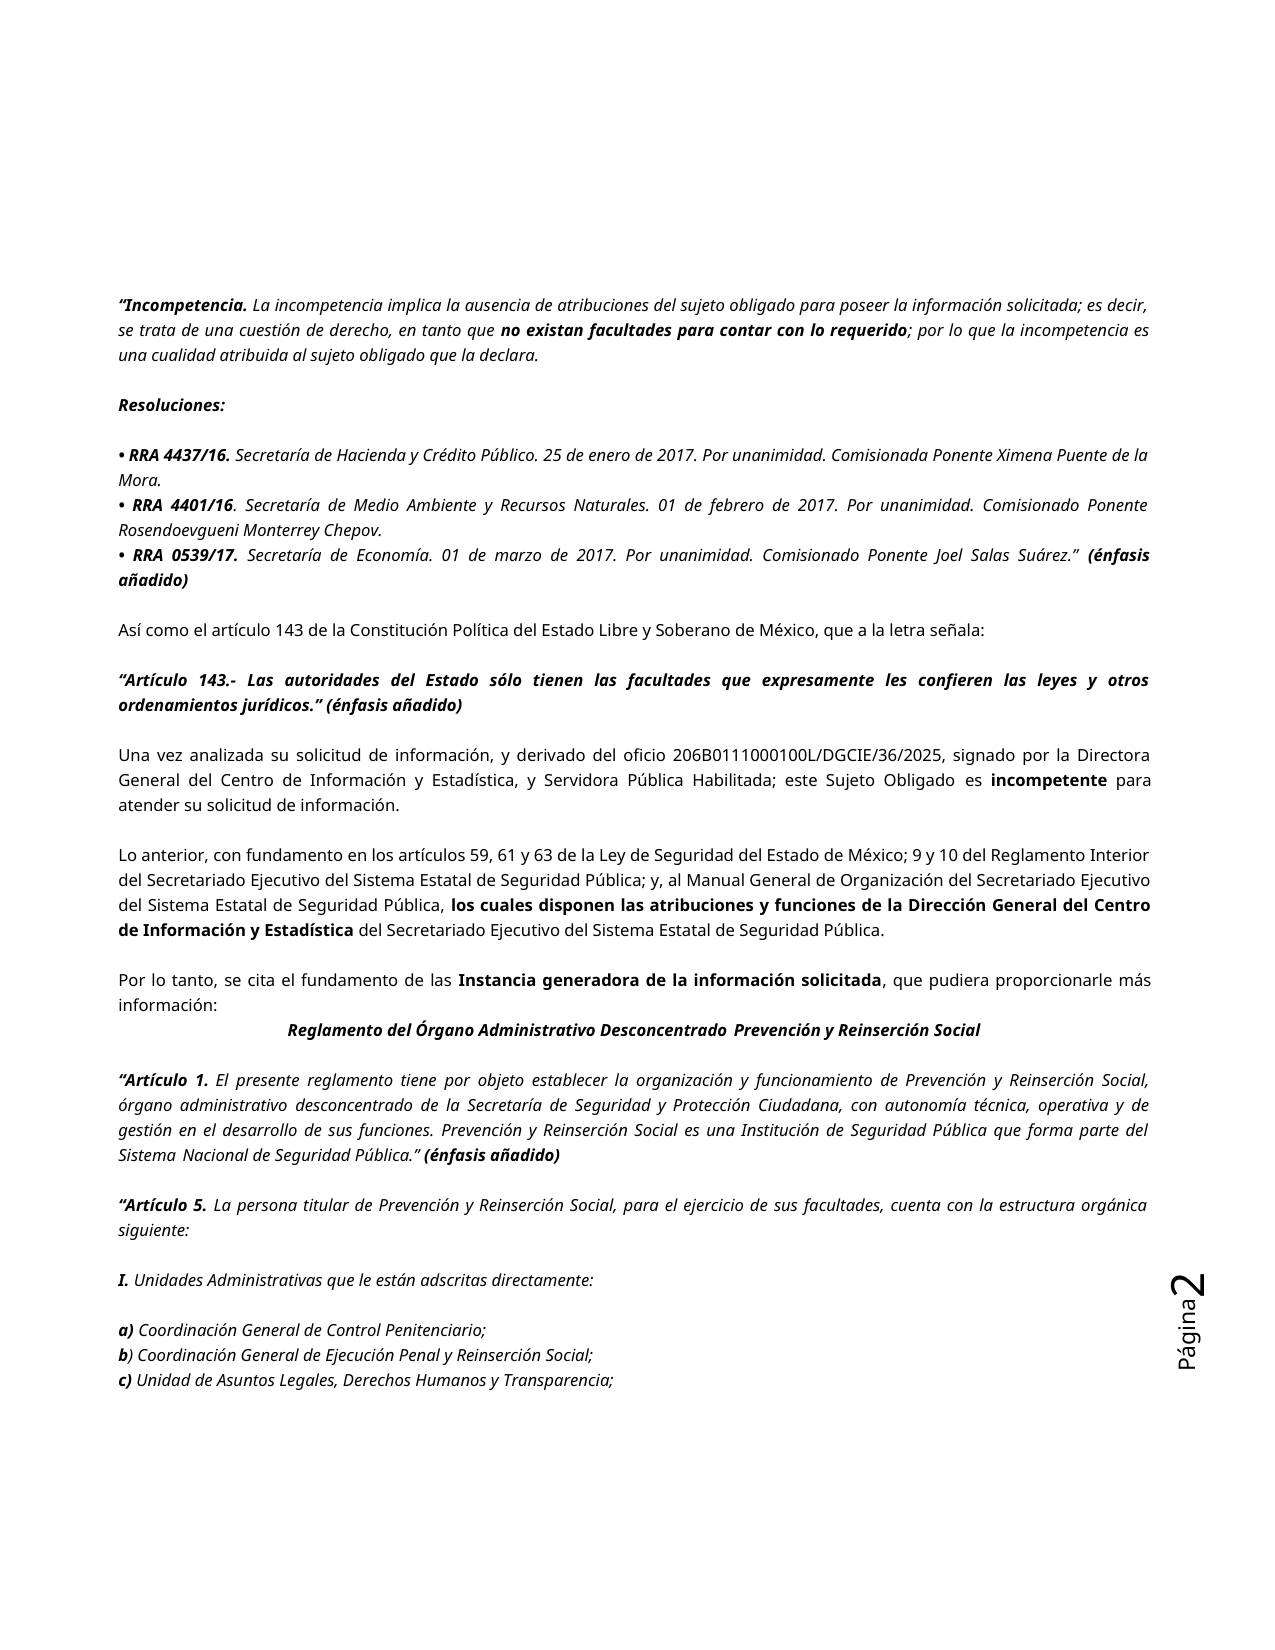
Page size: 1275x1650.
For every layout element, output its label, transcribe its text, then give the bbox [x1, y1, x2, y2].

text “Artículo 5. La persona titular de Prevención y Reinserción Social, para el ejercicio de sus facultades, cuenta con la estructura orgánica siguiente: [118, 1191, 1152, 1241]
text • RRA 4401/16. Secretaría de Medio Ambiente y Recursos Naturales. 01 de febrero de 2017. Por unanimidad. Comisionado Ponente Rosendoevgueni Monterrey Chepov. [118, 491, 1152, 541]
text • RRA 4437/16. Secretaría de Hacienda y Crédito Público. 25 de enero de 2017. Por unanimidad. Comisionada Ponente Ximena Puente de la Mora. [118, 441, 1152, 491]
text Así como el artículo 143 de la Constitución Política del Estado Libre y Soberano de México, que a la letra señala: [118, 616, 1152, 641]
text “Artículo 143.- Las autoridades del Estado sólo tienen las facultades que expresamente les confieren las leyes y otros ordenamientos jurídicos.” (énfasis añadido) [118, 666, 1152, 716]
text • RRA 0539/17. Secretaría de Economía. 01 de marzo de 2017. Por unanimidad. Comisionado Ponente Joel Salas Suárez.” (énfasis añadido) [118, 541, 1152, 591]
text a) Coordinación General de Control Penitenciario; [118, 1316, 1152, 1341]
text Resoluciones: [118, 391, 1152, 416]
text c) Unidad de Asuntos Legales, Derechos Humanos y Transparencia; [118, 1366, 1152, 1391]
text I. Unidades Administrativas que le están adscritas directamente: [118, 1266, 1152, 1291]
text b) Coordinación General de Ejecución Penal y Reinserción Social; [118, 1341, 1152, 1366]
text Reglamento del Órgano Administrativo Desconcentrado Prevención y Reinserción Social [118, 1016, 1152, 1041]
text Lo anterior, con fundamento en los artículos 59, 61 y 63 de la Ley de Seguridad del Estado de México; 9 y 10 del Reglamento Interior del Secretariado Ejecutivo del Sistema Estatal de Seguridad Pública; y, al Manual General de Organización del Secretariado Ejecutivo del Sistema Estatal de Seguridad Pública, los cuales disponen las atribuciones y funciones de la Dirección General del Centro de Información y Estadística del Secretariado Ejecutivo del Sistema Estatal de Seguridad Pública. [118, 841, 1152, 941]
text “Artículo 1. El presente reglamento tiene por objeto establecer la organización y funcionamiento de Prevención y Reinserción Social, órgano administrativo desconcentrado de la Secretaría de Seguridad y Protección Ciudadana, con autonomía técnica, operativa y de gestión en el desarrollo de sus funciones. Prevención y Reinserción Social es una Institución de Seguridad Pública que forma parte del Sistema Nacional de Seguridad Pública.” (énfasis añadido) [118, 1066, 1152, 1166]
text Por lo tanto, se cita el fundamento de las Instancia generadora de la información solicitada, que pudiera proporcionarle más información: [118, 966, 1152, 1016]
text “Incompetencia. La incompetencia implica la ausencia de atribuciones del sujeto obligado para poseer la información solicitada; es decir, se trata de una cuestión de derecho, en tanto que no existan facultades para contar con lo requerido; por lo que la incompetencia es una cualidad atribuida al sujeto obligado que la declara. [118, 291, 1152, 366]
text Una vez analizada su solicitud de información, y derivado del oficio 206B0111000100L/DGCIE/36/2025, signado por la Directora General del Centro de Información y Estadística, y Servidora Pública Habilitada; este Sujeto Obligado es incompetente para atender su solicitud de información. [118, 741, 1152, 816]
